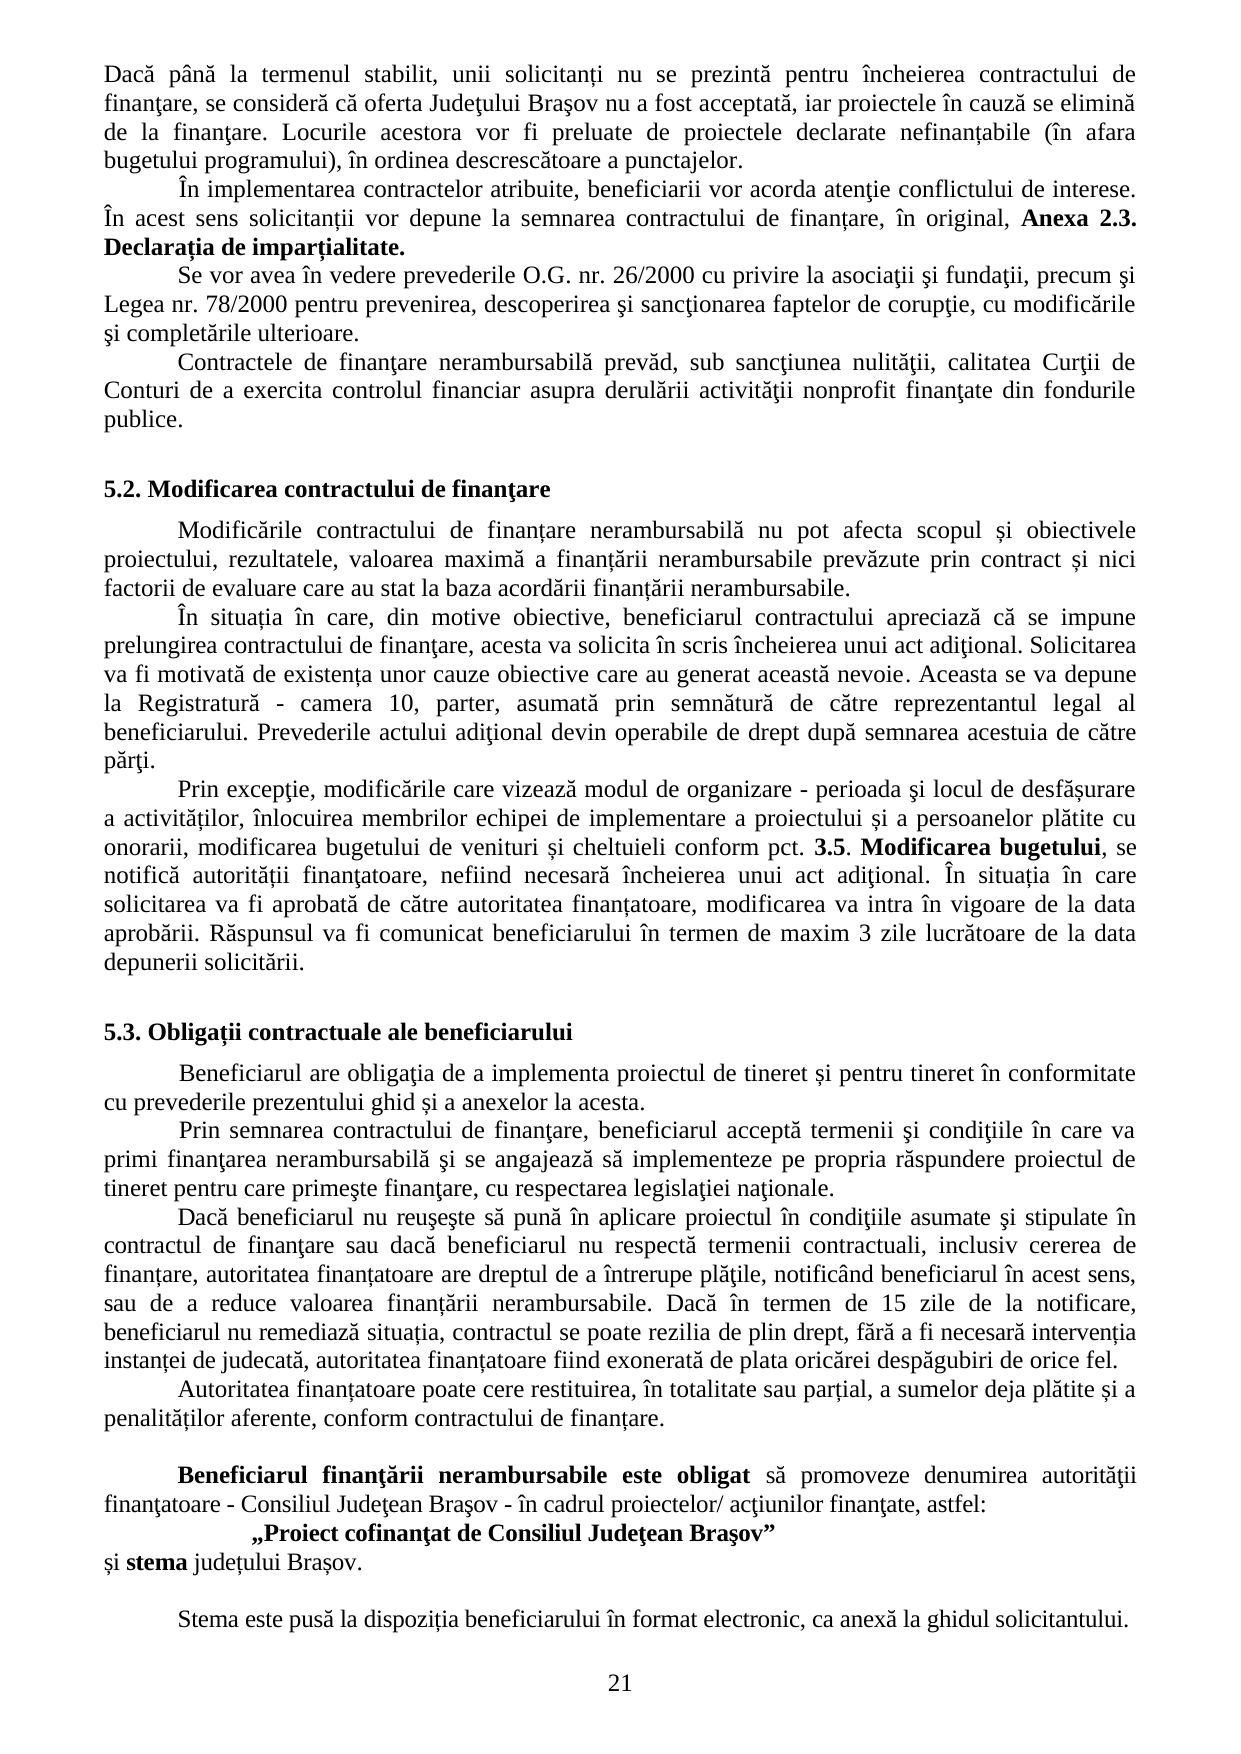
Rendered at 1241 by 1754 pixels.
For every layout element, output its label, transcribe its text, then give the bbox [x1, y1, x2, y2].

text Dacă beneficiarul nu reuşeşte să pună în aplicare proiectul în condiţiile asumate şi stipulate în contractul de finanţare sau dacă beneficiarul nu respectă termenii contractuali, inclusiv cererea de finanțare, autoritatea finanțatoare are dreptul de a întrerupe plăţile, notificând beneficiarul în acest sens, sau de a reduce valoarea finanțării nerambursabile. Dacă în termen de 15 zile de la notificare, beneficiarul nu remediază situația, contractul se poate rezilia de plin drept, fără a fi necesară intervenția instanței de judecată, autoritatea finanțatoare fiind exonerată de plata oricărei despăgubiri de orice fel. [103, 1202, 1137, 1374]
text Autoritatea finanțatoare poate cere restituirea, în totalitate sau parțial, a sumelor deja plătite și a penalităților aferente, conform contractului de finanțare. [103, 1374, 1137, 1432]
text Prin excepţie, modificările care vizează modul de organizare - perioada şi locul de desfășurare a activităților, înlocuirea membrilor echipei de implementare a proiectului și a persoanelor plătite cu onorarii, modificarea bugetului de venituri și cheltuieli conform pct. 3.5. Modificarea bugetului, se notifică autorității finanţatoare, nefiind necesară încheierea unui act adiţional. În situația în care solicitarea va fi aprobată de către autoritatea finanțatoare, modificarea va intra în vigoare de la data aprobării. Răspunsul va fi comunicat beneficiarului în termen de maxim 3 zile lucrătoare de la data depunerii solicitării. [103, 774, 1137, 975]
text Contractele de finanţare nerambursabilă prevăd, sub sancţiunea nulităţii, calitatea Curţii de Conturi de a exercita controlul financiar asupra derulării activităţii nonprofit finanţate din fondurile publice. [103, 347, 1137, 433]
text Beneficiarul are obligaţia de a implementa proiectul de tineret și pentru tineret în conformitate cu prevederile prezentului ghid și a anexelor la acesta. [103, 1058, 1137, 1115]
text Stema este pusă la dispoziția beneficiarului în format electronic, ca anexă la ghidul solicitantului. [103, 1604, 1137, 1633]
subtitle 5.3. Obligații contractuale ale beneficiarului [103, 1017, 1137, 1045]
subtitle 5.2. Modificarea contractului de finanţare [103, 474, 1137, 503]
text Prin semnarea contractului de finanţare, beneficiarul acceptă termenii şi condiţiile în care va primi finanţarea nerambursabilă şi se angajează să implementeze pe propria răspundere proiectul de tineret pentru care primeşte finanţare, cu respectarea legislaţiei naţionale. [103, 1115, 1137, 1202]
text Modificările contractului de finanțare nerambursabilă nu pot afecta scopul și obiectivele proiectului, rezultatele, valoarea maximă a finanțării nerambursabile prevăzute prin contract și nici factorii de evaluare care au stat la baza acordării finanțării nerambursabile. [103, 515, 1137, 602]
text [103, 59, 1137, 174]
text Se vor avea în vedere prevederile O.G. nr. 26/2000 cu privire la asociaţii şi fundaţii, precum şi Legea nr. 78/2000 pentru prevenirea, descoperirea şi sancţionarea faptelor de corupţie, cu modificările şi completările ulterioare. [103, 260, 1137, 347]
text „Proiect cofinanţat de Consiliul Judeţean Braşov” [177, 1518, 1137, 1547]
text și stema județului Brașov. [103, 1547, 1137, 1575]
text În situația în care, din motive obiective, beneficiarul contractului apreciază că se impune prelungirea contractului de finanţare, acesta va solicita în scris încheierea unui act adiţional. Solicitarea va fi motivată de existența unor cauze obiective care au generat această nevoie. Aceasta se va depune la Registratură - camera 10, parter, asumată prin semnătură de către reprezentantul legal al beneficiarului. Prevederile actului adiţional devin operabile de drept după semnarea acestuia de către părţi. [103, 602, 1137, 774]
text Beneficiarul finanţării nerambursabile este obligat să promoveze denumirea autorităţii finanţatoare - Consiliul Judeţean Braşov - în cadrul proiectelor/ acţiunilor finanţate, astfel: [103, 1460, 1137, 1518]
text În implementarea contractelor atribuite, beneficiarii vor acorda atenţie conflictului de interese. În acest sens solicitanții vor depune la semnarea contractului de finanțare, în original, Anexa 2.3. Declarația de imparțialitate. [103, 174, 1137, 260]
